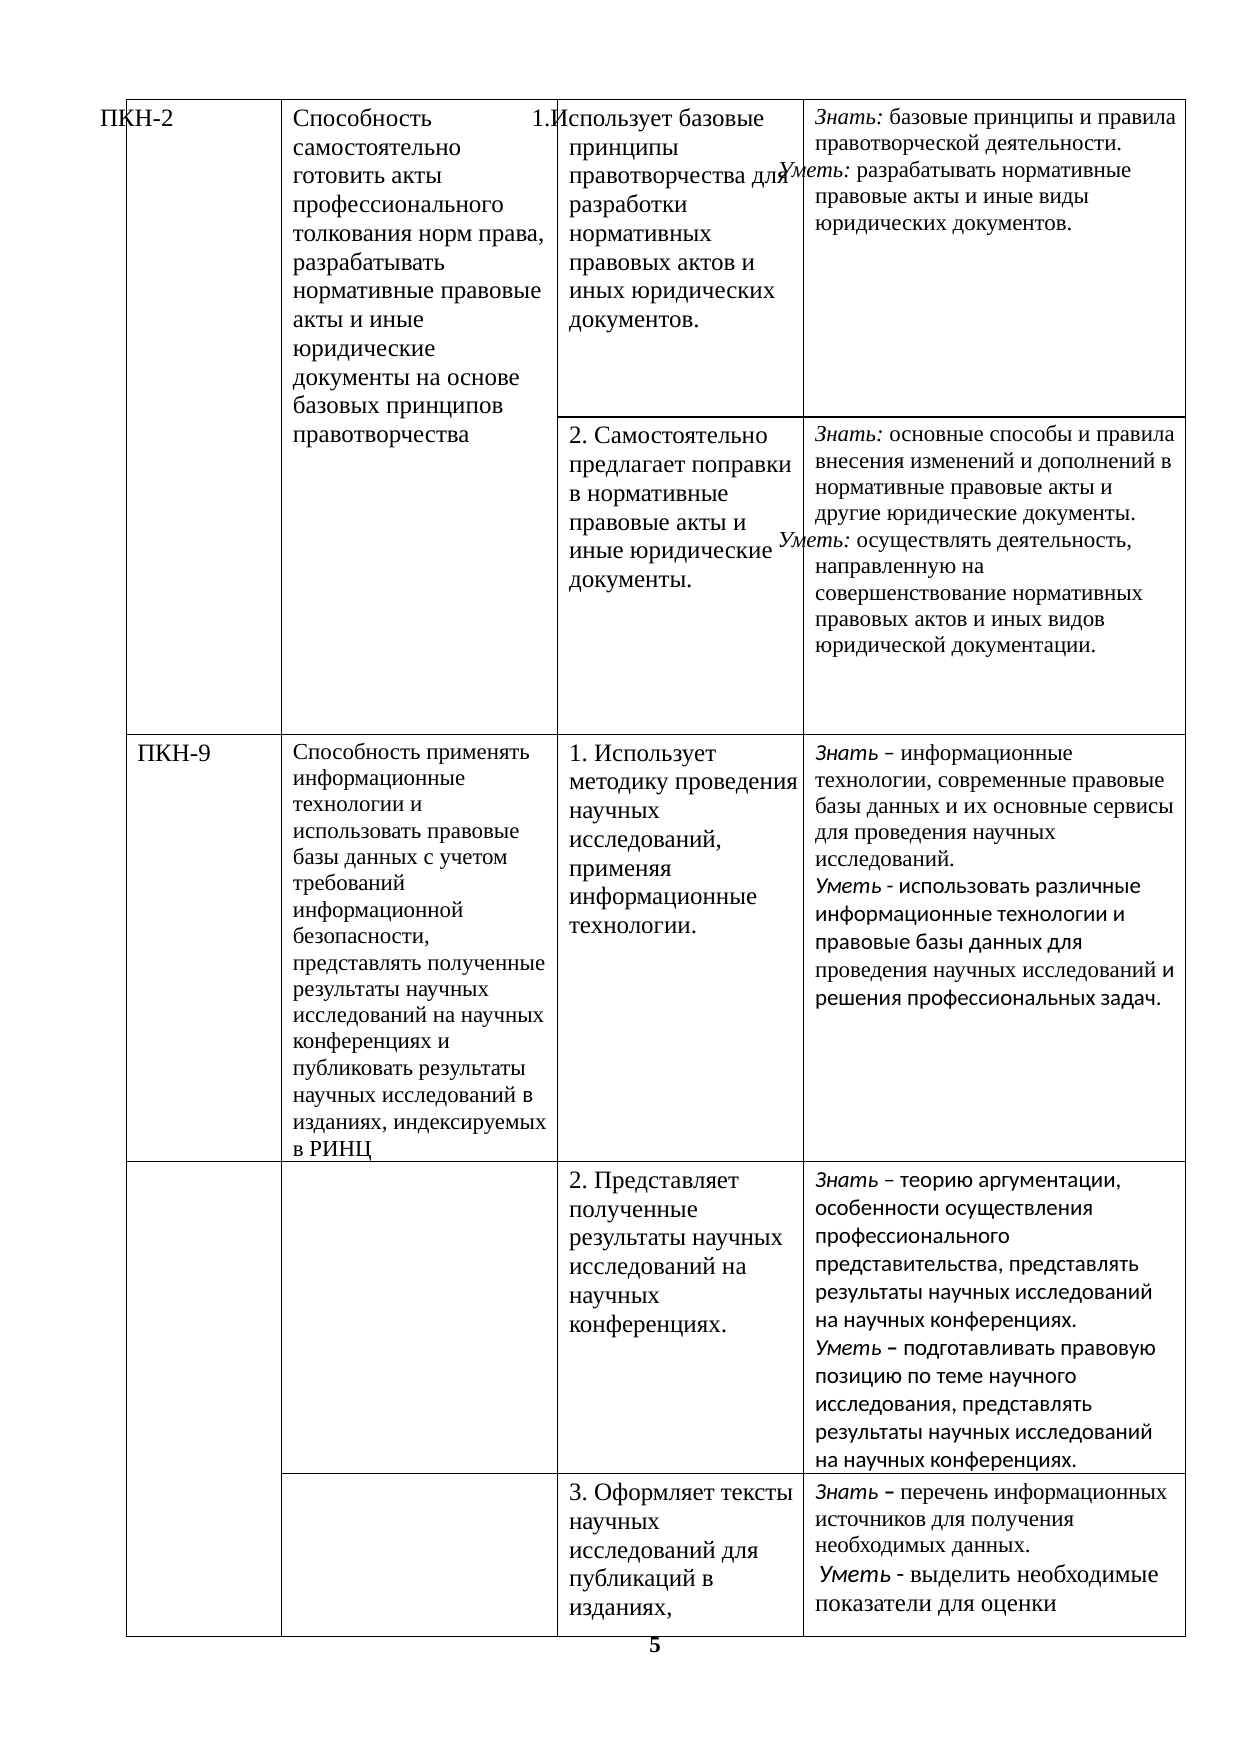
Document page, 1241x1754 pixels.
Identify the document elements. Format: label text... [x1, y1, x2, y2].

table_cell ПКН-2 [127, 100, 281, 734]
table_cell Знать – информационные технологии, современные правовые базы данных и их основные сервисы для проведения научных исследований. Уметь - использовать различные информационные технологии и правовые базы данных для проведения научных исследований и решения профессиональных задач. [804, 735, 1185, 1161]
table_cell [282, 1474, 557, 1636]
table_cell Способность самостоятельно готовить акты профессионального толкования норм права, разрабатывать нормативные правовые акты и иные юридические документы на основе базовых принципов правотворчества [282, 100, 557, 734]
table_cell Знать: базовые принципы и правила правотворческой деятельности. Уметь: разрабатывать нормативные правовые акты и иные виды юридических документов. [804, 100, 1185, 416]
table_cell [804, 1474, 1185, 1636]
table_cell 2. Представляет полученные результаты научных исследований на научных конференциях. [558, 1162, 803, 1473]
table_cell 2. Самостоятельно предлагает поправки в нормативные правовые акты и иные юридические документы. [558, 418, 803, 734]
table_cell Знать: основные способы и правила внесения изменений и дополнений в нормативные правовые акты и другие юридические документы. Уметь: осуществлять деятельность, направленную на совершенствование нормативных правовых актов и иных видов юридической документации. [804, 418, 1185, 734]
table_cell [127, 1162, 281, 1636]
table_cell Знать – теорию аргументации, особенности осуществления профессионального представительства, представлять результаты научных исследований на научных конференциях. Уметь – подготавливать правовую позицию по теме научного исследования, представлять результаты научных исследований на научных конференциях. [804, 1162, 1185, 1473]
table_cell 1. Использует методику проведения научных исследований, применяя информационные технологии. [558, 735, 803, 1161]
table_cell Способность применять информационные технологии и использовать правовые базы данных с учетом требований информационной безопасности, представлять полученные результаты научных исследований на научных конференциях и публиковать результаты научных исследований в изданиях, индексируемых в РИНЦ [282, 735, 557, 1161]
table_cell [282, 1162, 557, 1473]
table_cell ПКН-9 [127, 735, 281, 1161]
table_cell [558, 1474, 803, 1636]
table_cell 1.Использует базовые принципы правотворчества для разработки нормативных правовых актов и иных юридических документов. [558, 100, 803, 416]
